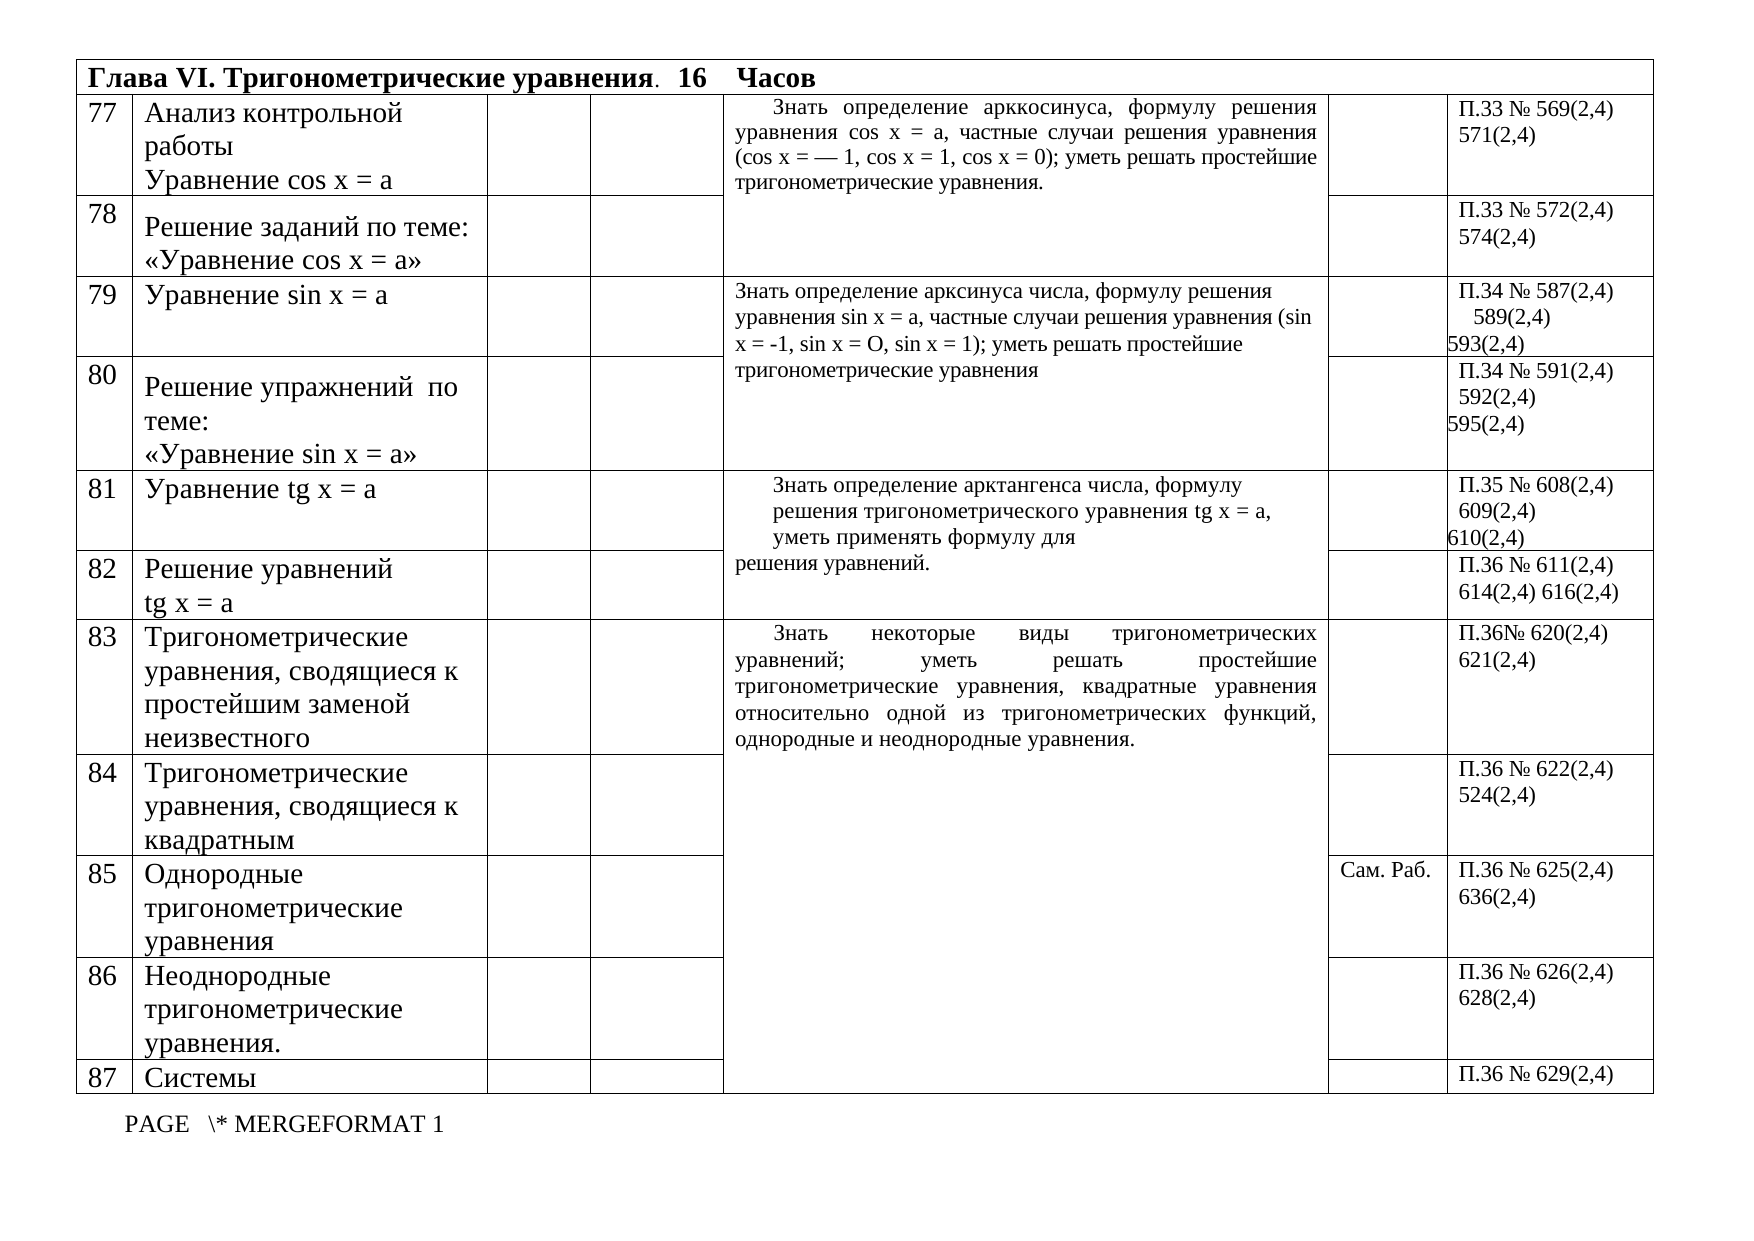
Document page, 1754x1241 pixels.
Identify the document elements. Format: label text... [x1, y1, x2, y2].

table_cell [1448, 1060, 1653, 1093]
table_cell [488, 196, 590, 276]
table_cell Решение упражнений по теме: «Уравнение sin x = а» [133, 357, 487, 470]
table_cell [1329, 471, 1447, 550]
table_cell Тригонометрические уравнения, сводящиеся к квадратным [133, 755, 487, 855]
table_cell 82 [77, 551, 132, 618]
table_cell Глава VI. Тригонометрические уравнения. 16 Часов [77, 60, 1653, 94]
table_cell 77 [77, 95, 132, 195]
table_cell Анализ контрольной работы Уравнение cos x = а [133, 95, 487, 195]
table_cell [488, 471, 590, 550]
table_cell П.35 № 608(2,4) 609(2,4) 610(2,4) [1448, 471, 1653, 550]
table_cell Уравнение tg x = а [133, 471, 487, 550]
table_cell П.34 № 587(2,4) 589(2,4) 593(2,4) [1448, 277, 1653, 356]
table_cell [591, 357, 723, 470]
table_cell [1329, 958, 1447, 1059]
table_cell [488, 95, 590, 195]
table_cell [488, 755, 590, 855]
table_cell П.36 № 626(2,4) 628(2,4) [1448, 958, 1653, 1059]
table_cell Знать некоторые виды тригонометрических уравнений; уметь решать простейшие тригонометрические уравнения, квадратные уравнения относительно одной из тригонометрических функций, однородные и неоднородные уравнения. [724, 620, 1328, 1093]
table_cell [1329, 277, 1447, 356]
table_cell 87 [77, 1060, 132, 1093]
table_cell П.33 № 569(2,4) 571(2,4) [1448, 95, 1653, 195]
table_cell [488, 551, 590, 618]
table_cell [591, 620, 723, 754]
table_cell [488, 1060, 590, 1093]
table_cell [1329, 196, 1447, 276]
table_cell [591, 471, 723, 550]
table_cell Сам. Раб. [1329, 856, 1447, 957]
table_cell [591, 958, 723, 1059]
table_cell П.34 № 591(2,4) 592(2,4) 595(2,4) [1448, 357, 1653, 470]
table_cell [591, 551, 723, 618]
table_cell [488, 277, 590, 356]
table_cell Решение заданий по теме: «Уравнение cos x = а» [133, 196, 487, 276]
table_cell [591, 277, 723, 356]
table_cell [1329, 755, 1447, 855]
table_cell Уравнение sin x = а [133, 277, 487, 356]
table_cell 80 [77, 357, 132, 470]
table_cell П.36 № 625(2,4) 636(2,4) [1448, 856, 1653, 957]
table_cell 81 [77, 471, 132, 550]
table_cell [1329, 620, 1447, 754]
table_cell П.36 № 622(2,4) 524(2,4) [1448, 755, 1653, 855]
table_cell П.33 № 572(2,4) 574(2,4) [1448, 196, 1653, 276]
table_cell [1329, 357, 1447, 470]
table_cell 86 [77, 958, 132, 1059]
table_cell [591, 755, 723, 855]
table_cell [591, 856, 723, 957]
table_cell 78 [77, 196, 132, 276]
table_cell [488, 357, 590, 470]
table_cell П.36 № 611(2,4) 614(2,4) 616(2,4) [1448, 551, 1653, 618]
table_cell П.36№ 620(2,4) 621(2,4) [1448, 620, 1653, 754]
table_cell [488, 856, 590, 957]
table_cell 83 [77, 620, 132, 754]
table_cell Неоднородные тригонометрические уравнения. [133, 958, 487, 1059]
table_cell [488, 620, 590, 754]
table_cell Однородные тригонометрические уравнения [133, 856, 487, 957]
table_cell 85 [77, 856, 132, 957]
table_cell [1329, 95, 1447, 195]
table_cell Знать определение арксинуса числа, формулу решения уравнения sin х = а, частные случаи решения уравнения (sin х = -1, sin x = О, sin х = 1); уметь решать простейшие тригонометрические уравнения [724, 277, 1328, 470]
table_cell 79 [77, 277, 132, 356]
table_cell [591, 95, 723, 195]
table_cell [488, 958, 590, 1059]
table_cell [591, 1060, 723, 1093]
table_cell Тригонометрические уравнения, сводящиеся к простейшим заменой неизвестного [133, 620, 487, 754]
table_cell [591, 196, 723, 276]
table_cell Знать определение арктангенса числа, формулу решения тригонометрического уравнения tg х = а, уметь применять формулу для I решения уравнений. [724, 471, 1328, 618]
table_cell [1329, 551, 1447, 618]
table_cell 84 [77, 755, 132, 855]
table_cell [1329, 1060, 1447, 1093]
table_cell Знать определение арккосинуса, формулу решения уравнения cos х = а, частные случаи решения уравнения (cos х = — 1, cos x = 1, cos х = 0); уметь решать простейшие тригонометрические уравнения. [724, 95, 1328, 276]
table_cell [133, 1060, 487, 1093]
table_cell Решение уравнений tg x = а [133, 551, 487, 618]
